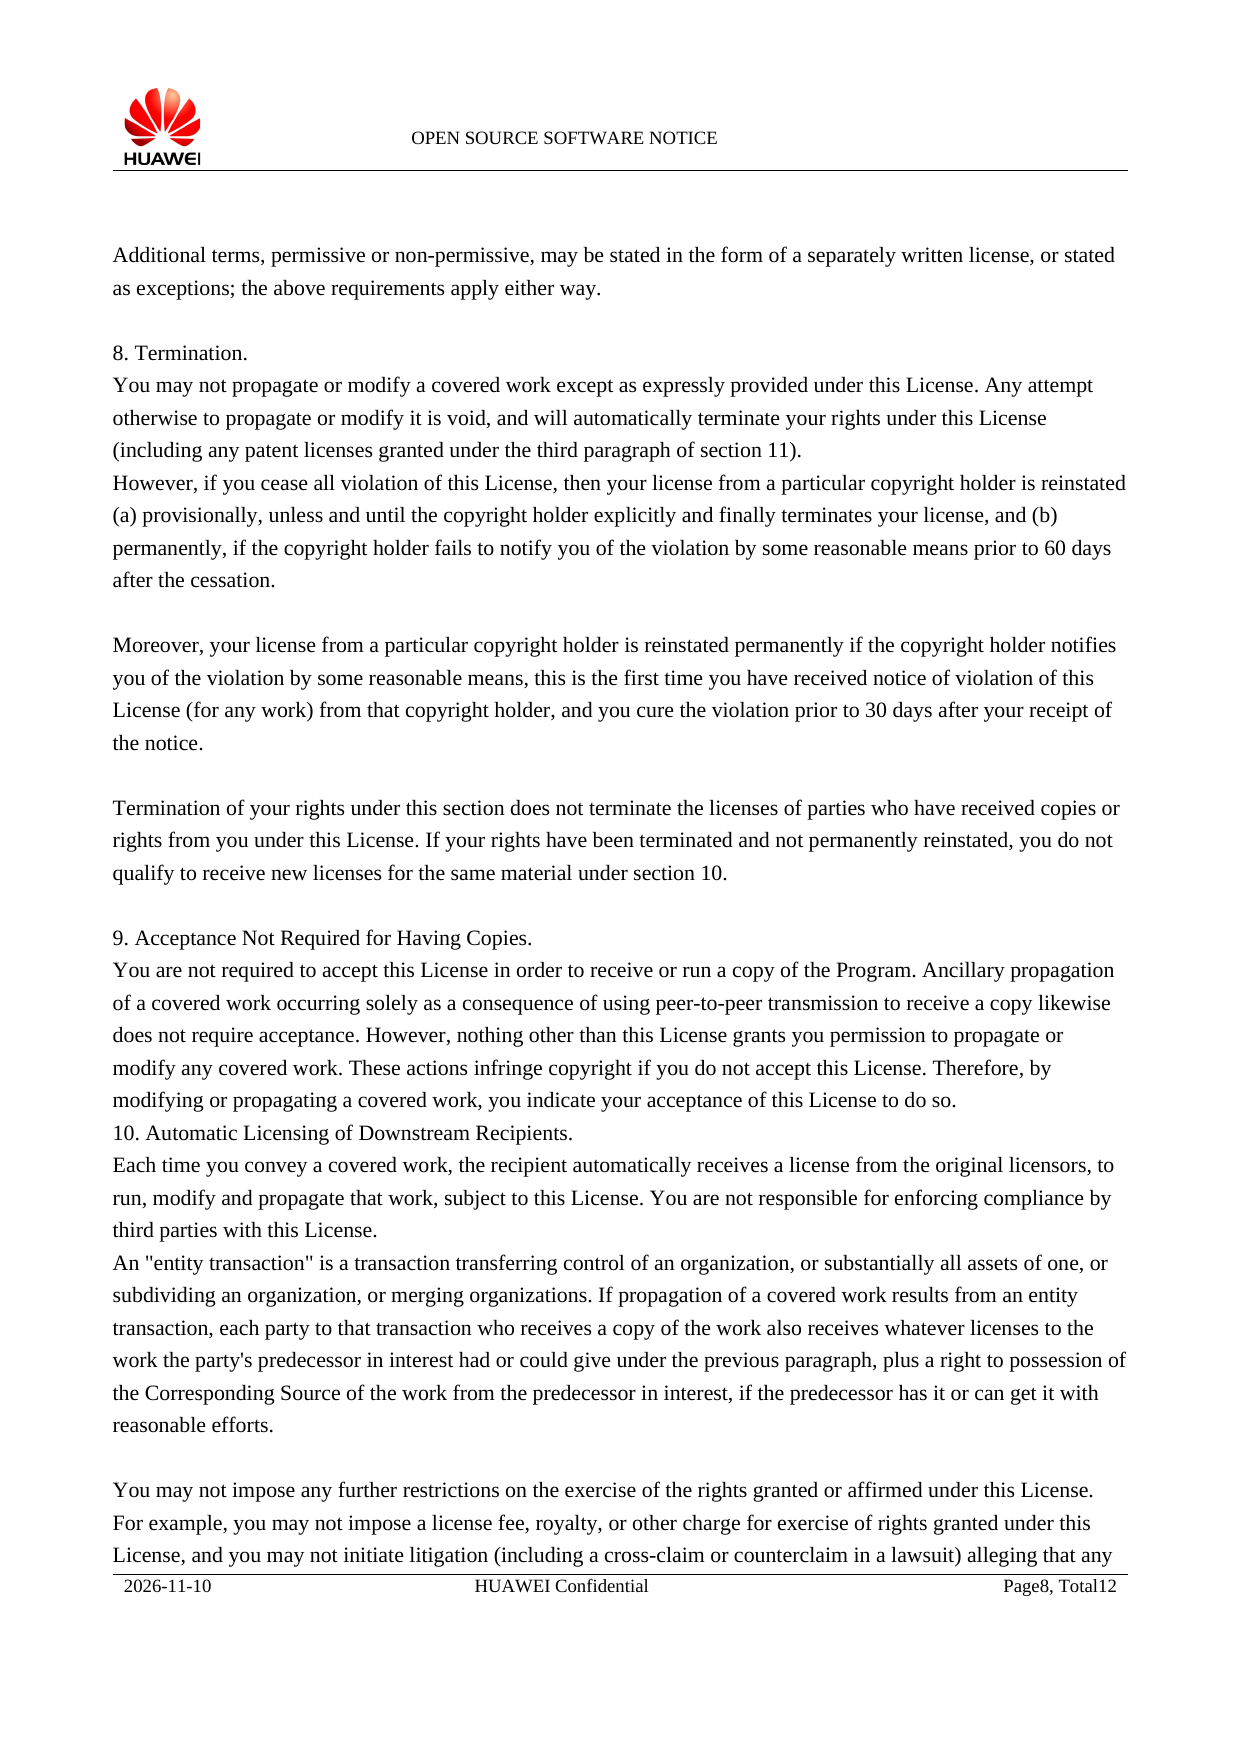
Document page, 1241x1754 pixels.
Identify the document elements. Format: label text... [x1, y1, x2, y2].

picture [124, 88, 201, 165]
